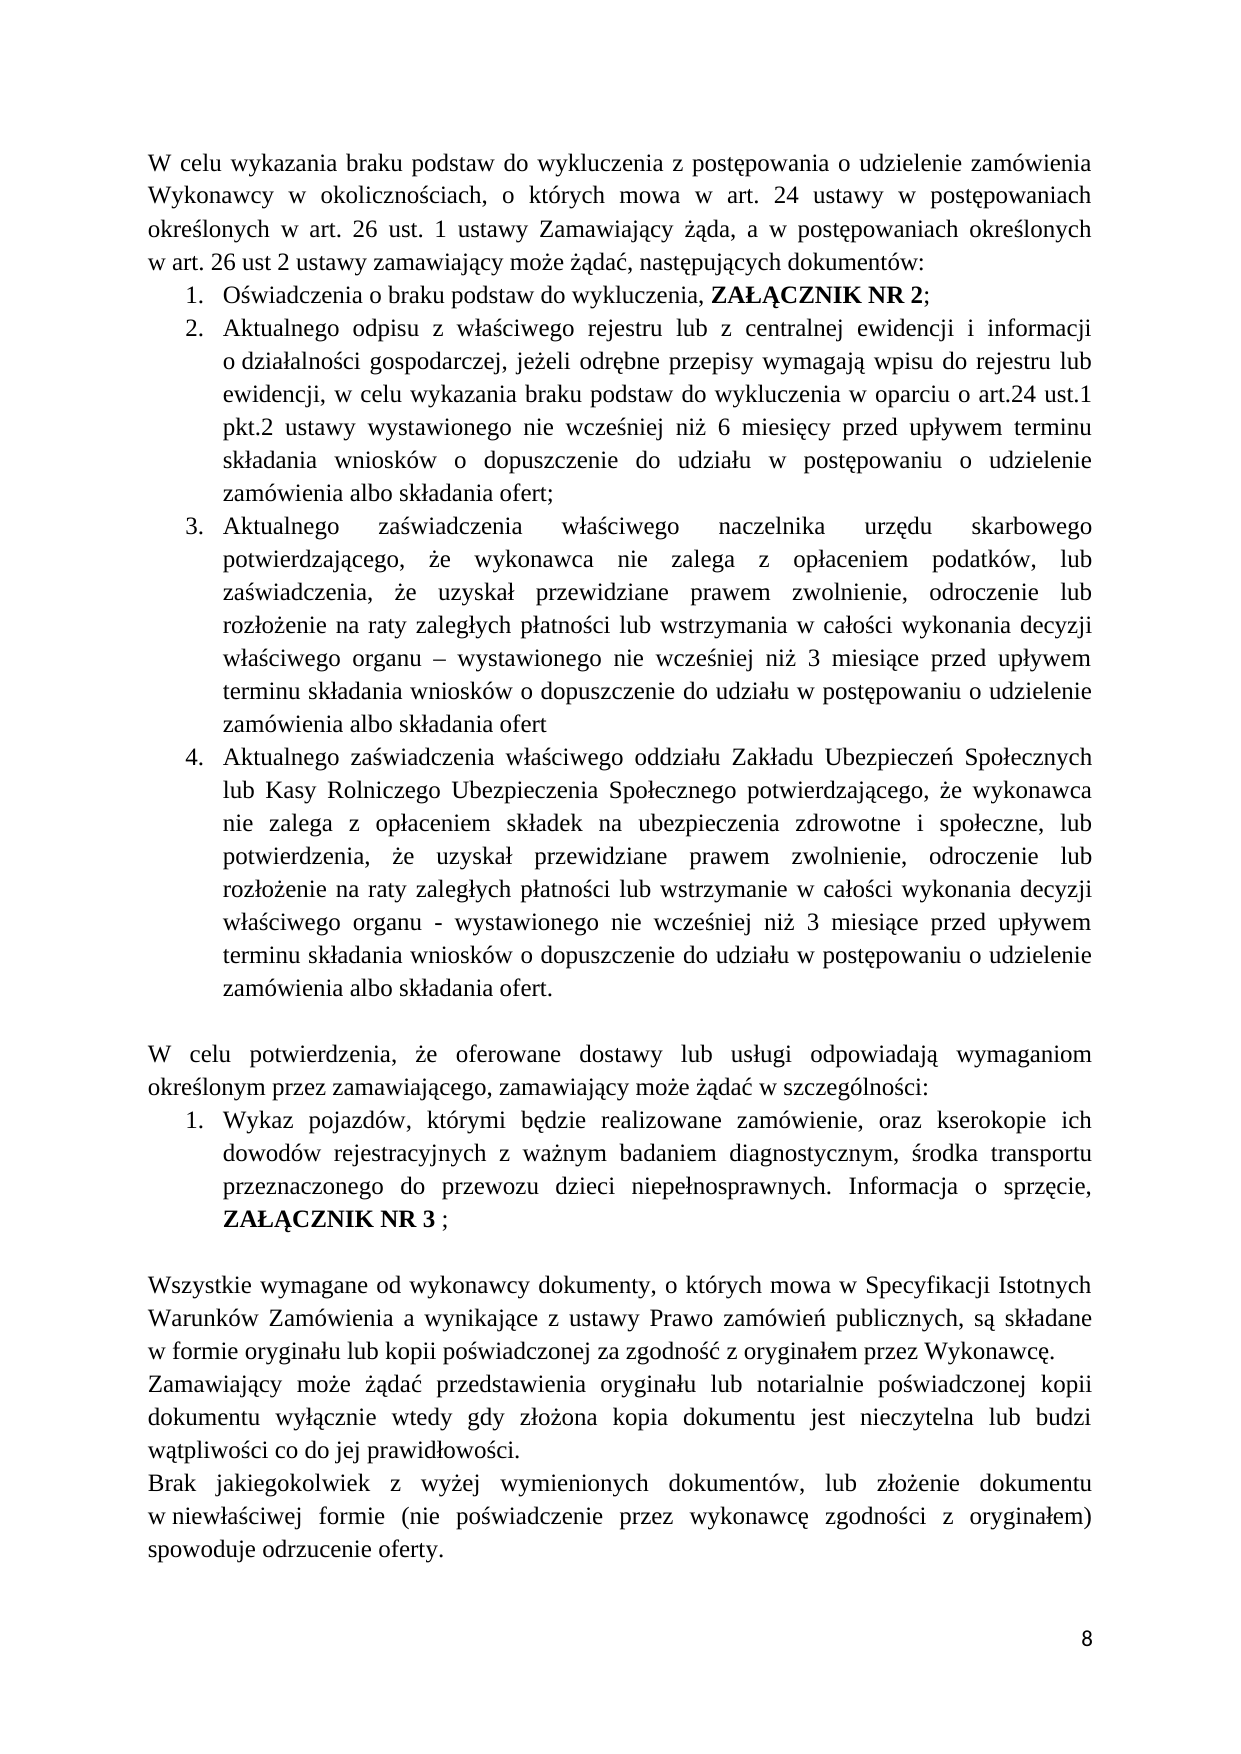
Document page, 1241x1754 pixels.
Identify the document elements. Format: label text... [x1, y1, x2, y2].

list Aktualnego zaświadczenia właściwego oddziału Zakładu Ubezpieczeń Społecznych lub Kasy Rolniczego Ubezpieczenia Społecznego potwierdzającego, że wykonawca nie zalega z opłaceniem składek na ubezpieczenia zdrowotne i społeczne, lub potwierdzenia, że uzyskał przewidziane prawem zwolnienie, odroczenie lub rozłożenie na raty zaległych płatności lub wstrzymanie w całości wykonania decyzji właściwego organu - wystawionego nie wcześniej niż 3 miesiące przed upływem terminu składania wniosków o dopuszczenie do udziału w postępowaniu o udzielenie zamówienia albo składania ofert. [185, 742, 1093, 1002]
text W celu potwierdzenia, że oferowane dostawy lub usługi odpowiadają wymaganiom określonym przez zamawiającego, zamawiający może żądać w szczególności: [148, 1039, 1093, 1101]
list Aktualnego odpisu z właściwego rejestru lub z centralnej ewidencji i informacji o działalności gospodarczej, jeżeli odrębne przepisy wymagają wpisu do rejestru lub ewidencji, w celu wykazania braku podstaw do wykluczenia w oparciu o art.24 ust.1 pkt.2 ustawy wystawionego nie wcześniej niż 6 miesięcy przed upływem terminu składania wniosków o dopuszczenie do udziału w postępowaniu o udzielenie zamówienia albo składania ofert; [185, 313, 1093, 507]
text Brak jakiegokolwiek z wyżej wymienionych dokumentów, lub złożenie dokumentu w niewłaściwej formie (nie poświadczenie przez wykonawcę zgodności z oryginałem) spowoduje odrzucenie oferty. [148, 1468, 1093, 1563]
text Wszystkie wymagane od wykonawcy dokumenty, o których mowa w Specyfikacji Istotnych Warunków Zamówienia a wynikające z ustawy Prawo zamówień publicznych, są składane w formie oryginału lub kopii poświadczonej za zgodność z oryginałem przez Wykonawcę. [148, 1270, 1093, 1365]
list Oświadczenia o braku podstaw do wykluczenia, ZAŁĄCZNIK NR 2; [185, 280, 1093, 308]
list Aktualnego zaświadczenia właściwego naczelnika urzędu skarbowego potwierdzającego, że wykonawca nie zalega z opłaceniem podatków, lub zaświadczenia, że uzyskał przewidziane prawem zwolnienie, odroczenie lub rozłożenie na raty zaległych płatności lub wstrzymania w całości wykonania decyzji właściwego organu – wystawionego nie wcześniej niż 3 miesiące przed upływem terminu składania wniosków o dopuszczenie do udziału w postępowaniu o udzielenie zamówienia albo składania ofert [185, 511, 1093, 738]
list Wykaz pojazdów, którymi będzie realizowane zamówienie, oraz kserokopie ich dowodów rejestracyjnych z ważnym badaniem diagnostycznym, środka transportu przeznaczonego do przewozu dzieci niepełnosprawnych. Informacja o sprzęcie, ZAŁĄCZNIK NR 3 ; [185, 1105, 1093, 1233]
text W celu wykazania braku podstaw do wykluczenia z postępowania o udzielenie zamówienia Wykonawcy w okolicznościach, o których mowa w art. 24 ustawy w postępowaniach określonych w art. 26 ust. 1 ustawy Zamawiający żąda, a w postępowaniach określonych w art. 26 ust 2 ustawy zamawiający może żądać, następujących dokumentów: [148, 148, 1093, 275]
text Zamawiający może żądać przedstawienia oryginału lub notarialnie poświadczonej kopii dokumentu wyłącznie wtedy gdy złożona kopia dokumentu jest nieczytelna lub budzi wątpliwości co do jej prawidłowości. [148, 1369, 1093, 1464]
